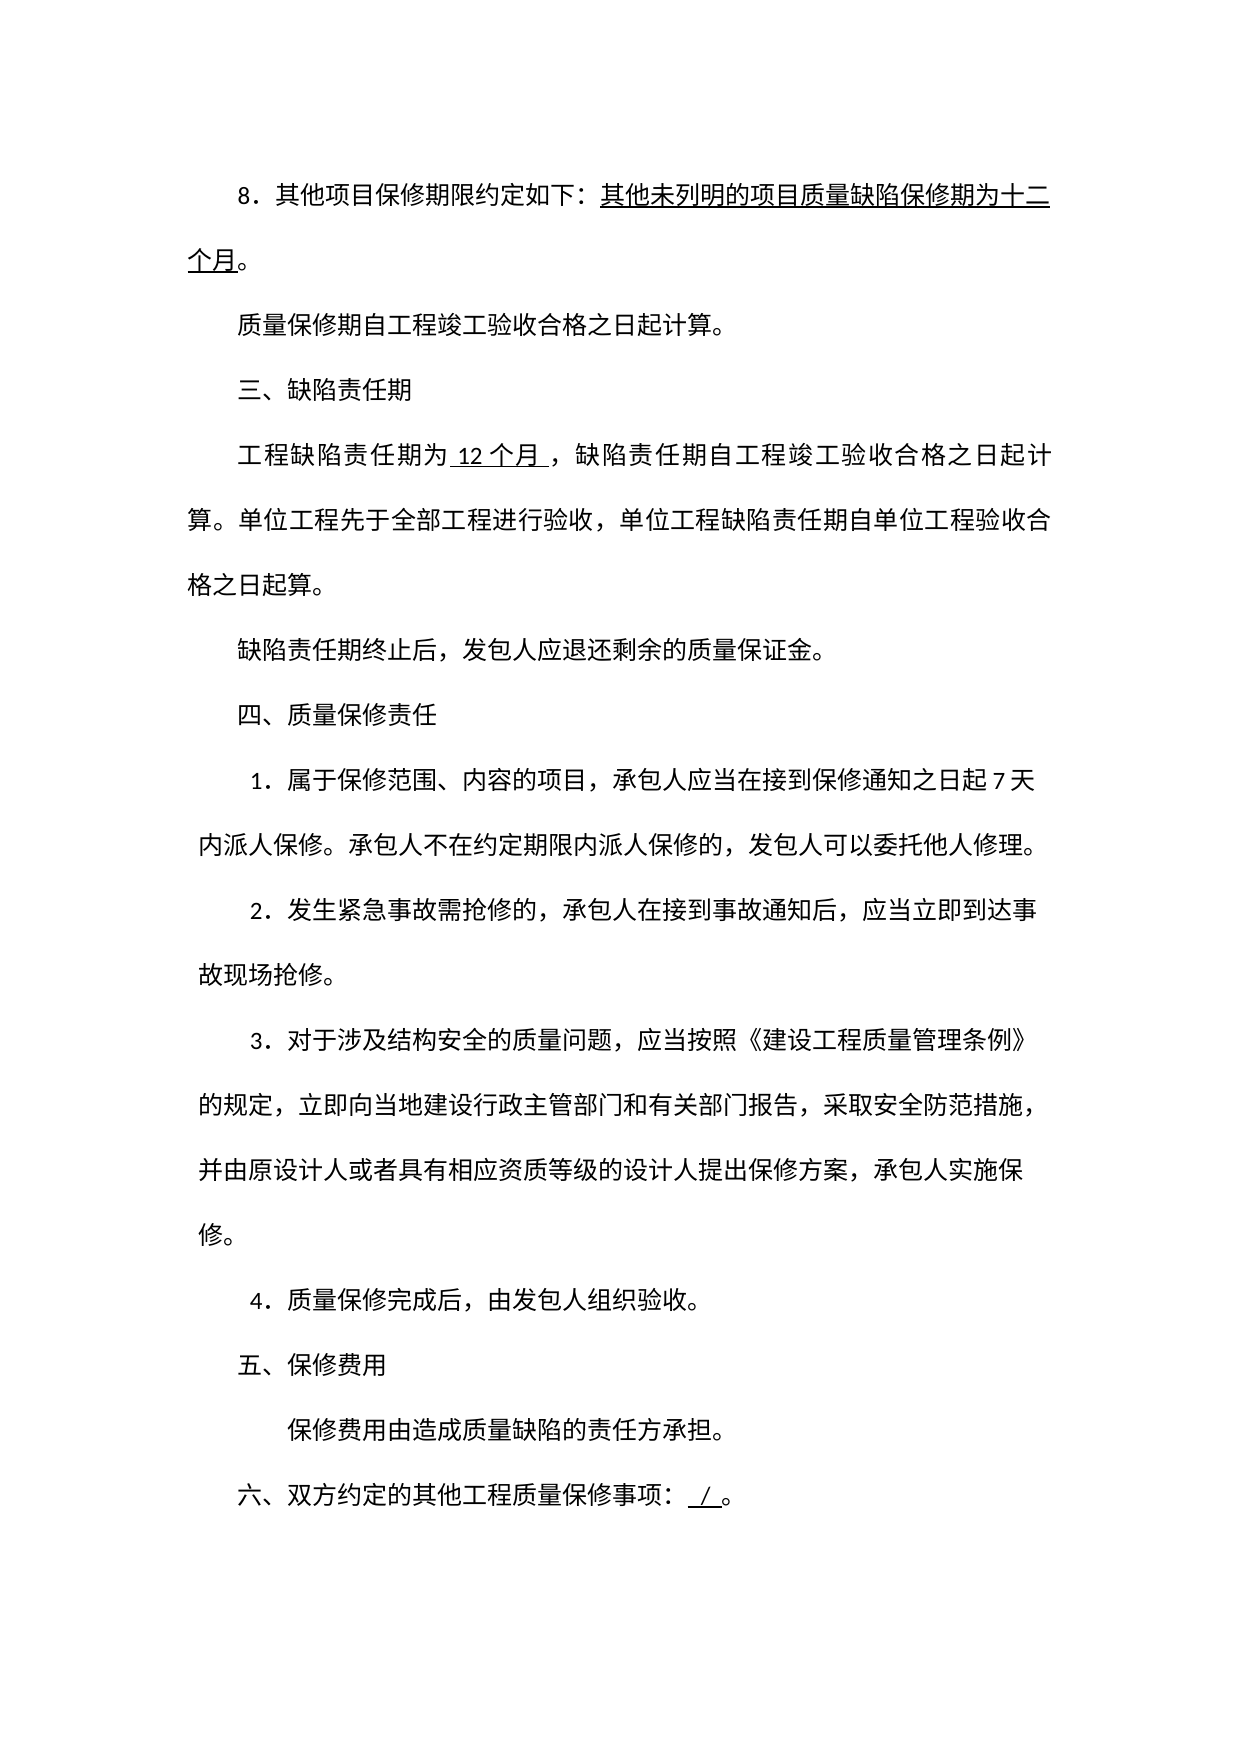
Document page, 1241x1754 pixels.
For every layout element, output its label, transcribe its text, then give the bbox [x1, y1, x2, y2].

text 五、保修费用 [187, 1332, 1053, 1397]
text 三、缺陷责任期 [187, 357, 1053, 422]
text 六、双方约定的其他工程质量保修事项： / 。 [187, 1462, 1053, 1527]
text 四、质量保修责任 [187, 682, 1053, 747]
text 1．属于保修范围、内容的项目，承包人应当在接到保修通知之日起7天内派人保修。承包人不在约定期限内派人保修的，发包人可以委托他人修理。 [198, 747, 1053, 877]
text 2．发生紧急事故需抢修的，承包人在接到事故通知后，应当立即到达事故现场抢修。 [198, 877, 1053, 1007]
text 保修费用由造成质量缺陷的责任方承担。 [187, 1397, 1053, 1462]
text 质量保修期自工程竣工验收合格之日起计算。 [187, 292, 1053, 357]
text 缺陷责任期终止后，发包人应退还剩余的质量保证金。 [187, 617, 1053, 682]
text 8．其他项目保修期限约定如下：其他未列明的项目质量缺陷保修期为十二个月。 [187, 162, 1053, 292]
text 工程缺陷责任期为 12个月 ，缺陷责任期自工程竣工验收合格之日起计算。单位工程先于全部工程进行验收，单位工程缺陷责任期自单位工程验收合格之日起算。 [187, 422, 1053, 617]
text 3．对于涉及结构安全的质量问题，应当按照《建设工程质量管理条例》的规定，立即向当地建设行政主管部门和有关部门报告，采取安全防范措施，并由原设计人或者具有相应资质等级的设计人提出保修方案，承包人实施保修。 [198, 1007, 1053, 1267]
text 4．质量保修完成后，由发包人组织验收。 [198, 1267, 1053, 1332]
